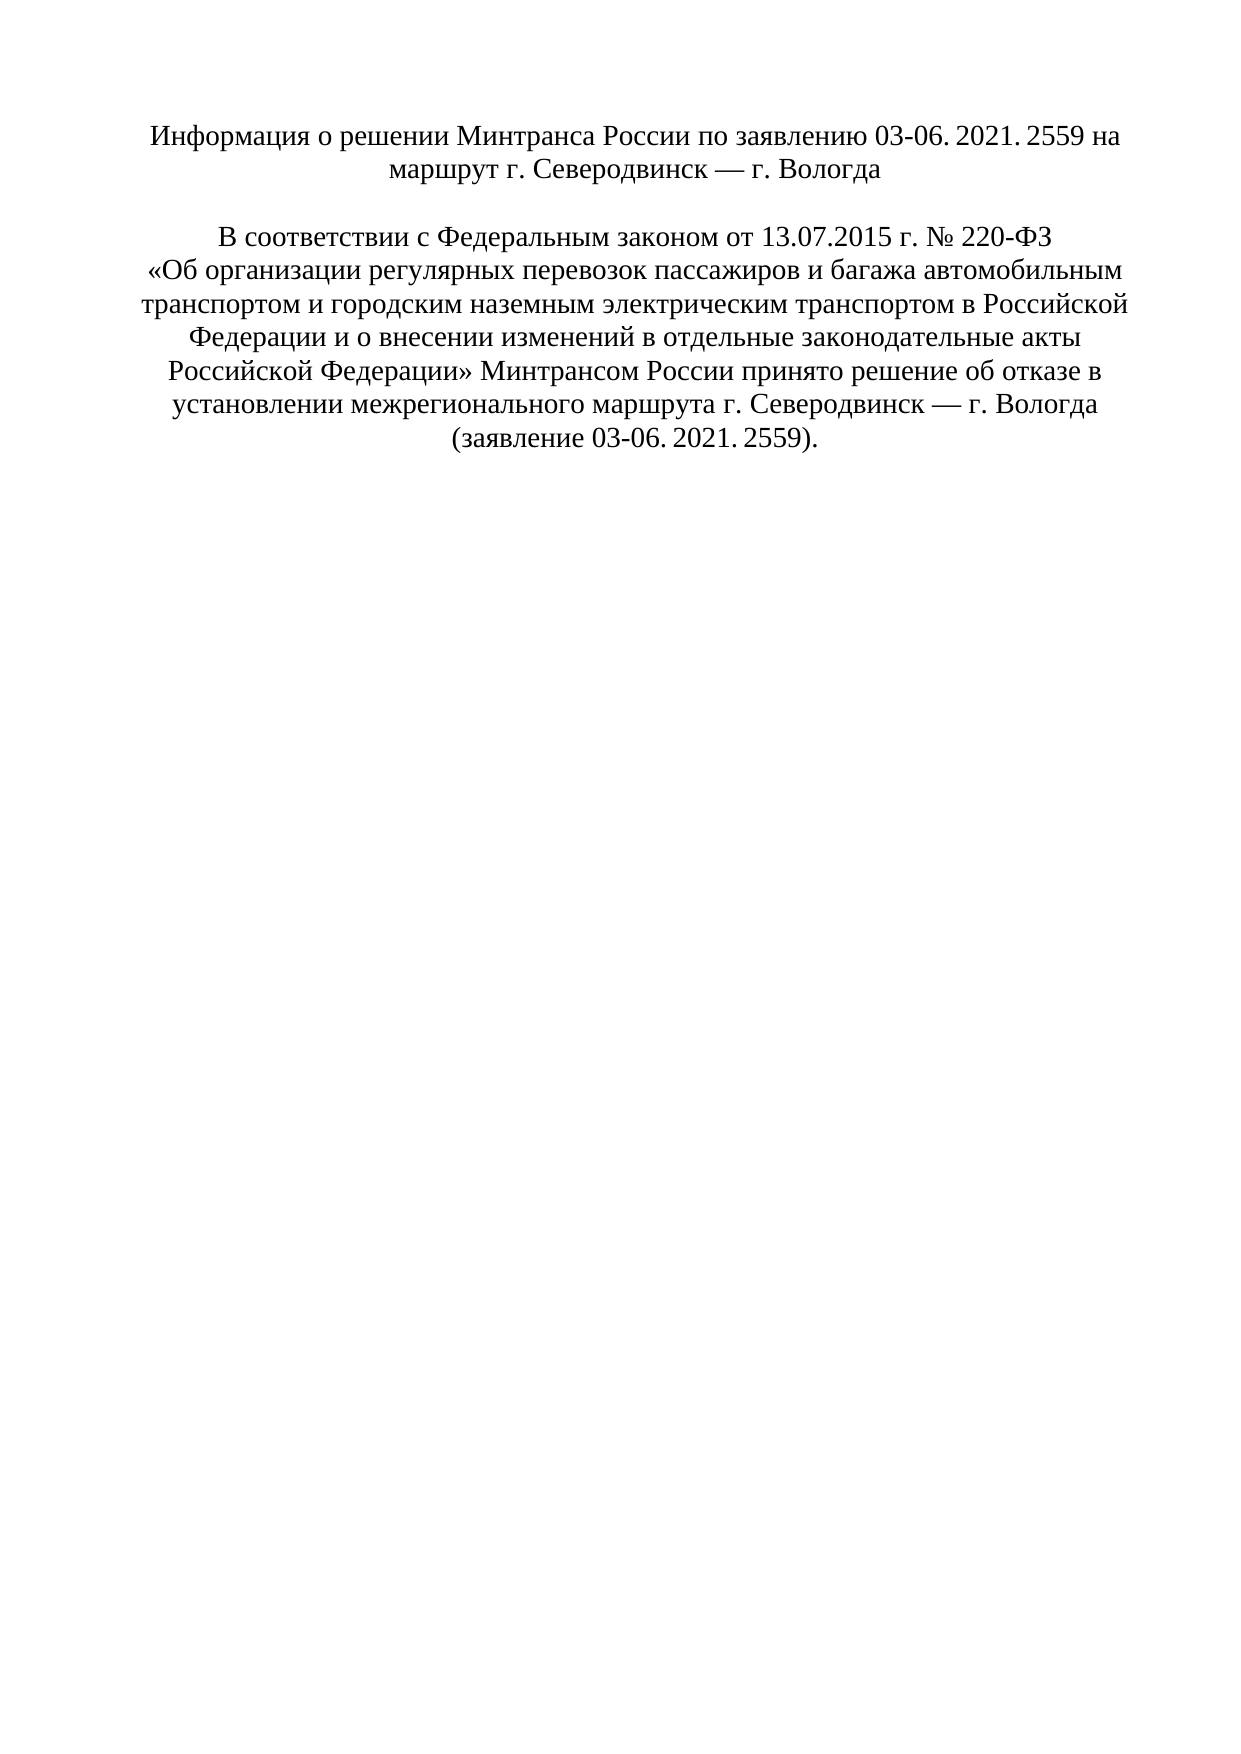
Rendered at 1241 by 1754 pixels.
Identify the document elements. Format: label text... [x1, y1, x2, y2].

text Информация о решении Минтранса России по заявлению 03-06. 2021. 2559 на маршрут г. Северодвинск — г. Вологда [118, 118, 1152, 185]
text В соответствии с Федеральным законом от 13.07.2015 г. № 220-ФЗ «Об организации регулярных перевозок пассажиров и багажа автомобильным транспортом и городским наземным электрическим транспортом в Российской Федерации и о внесении изменений в отдельные законодательные акты Российской Федерации» Минтрансом России принято решение об отказе в установлении межрегионального маршрута г. Северодвинск — г. Вологда (заявление 03-06. 2021. 2559). [118, 219, 1152, 453]
